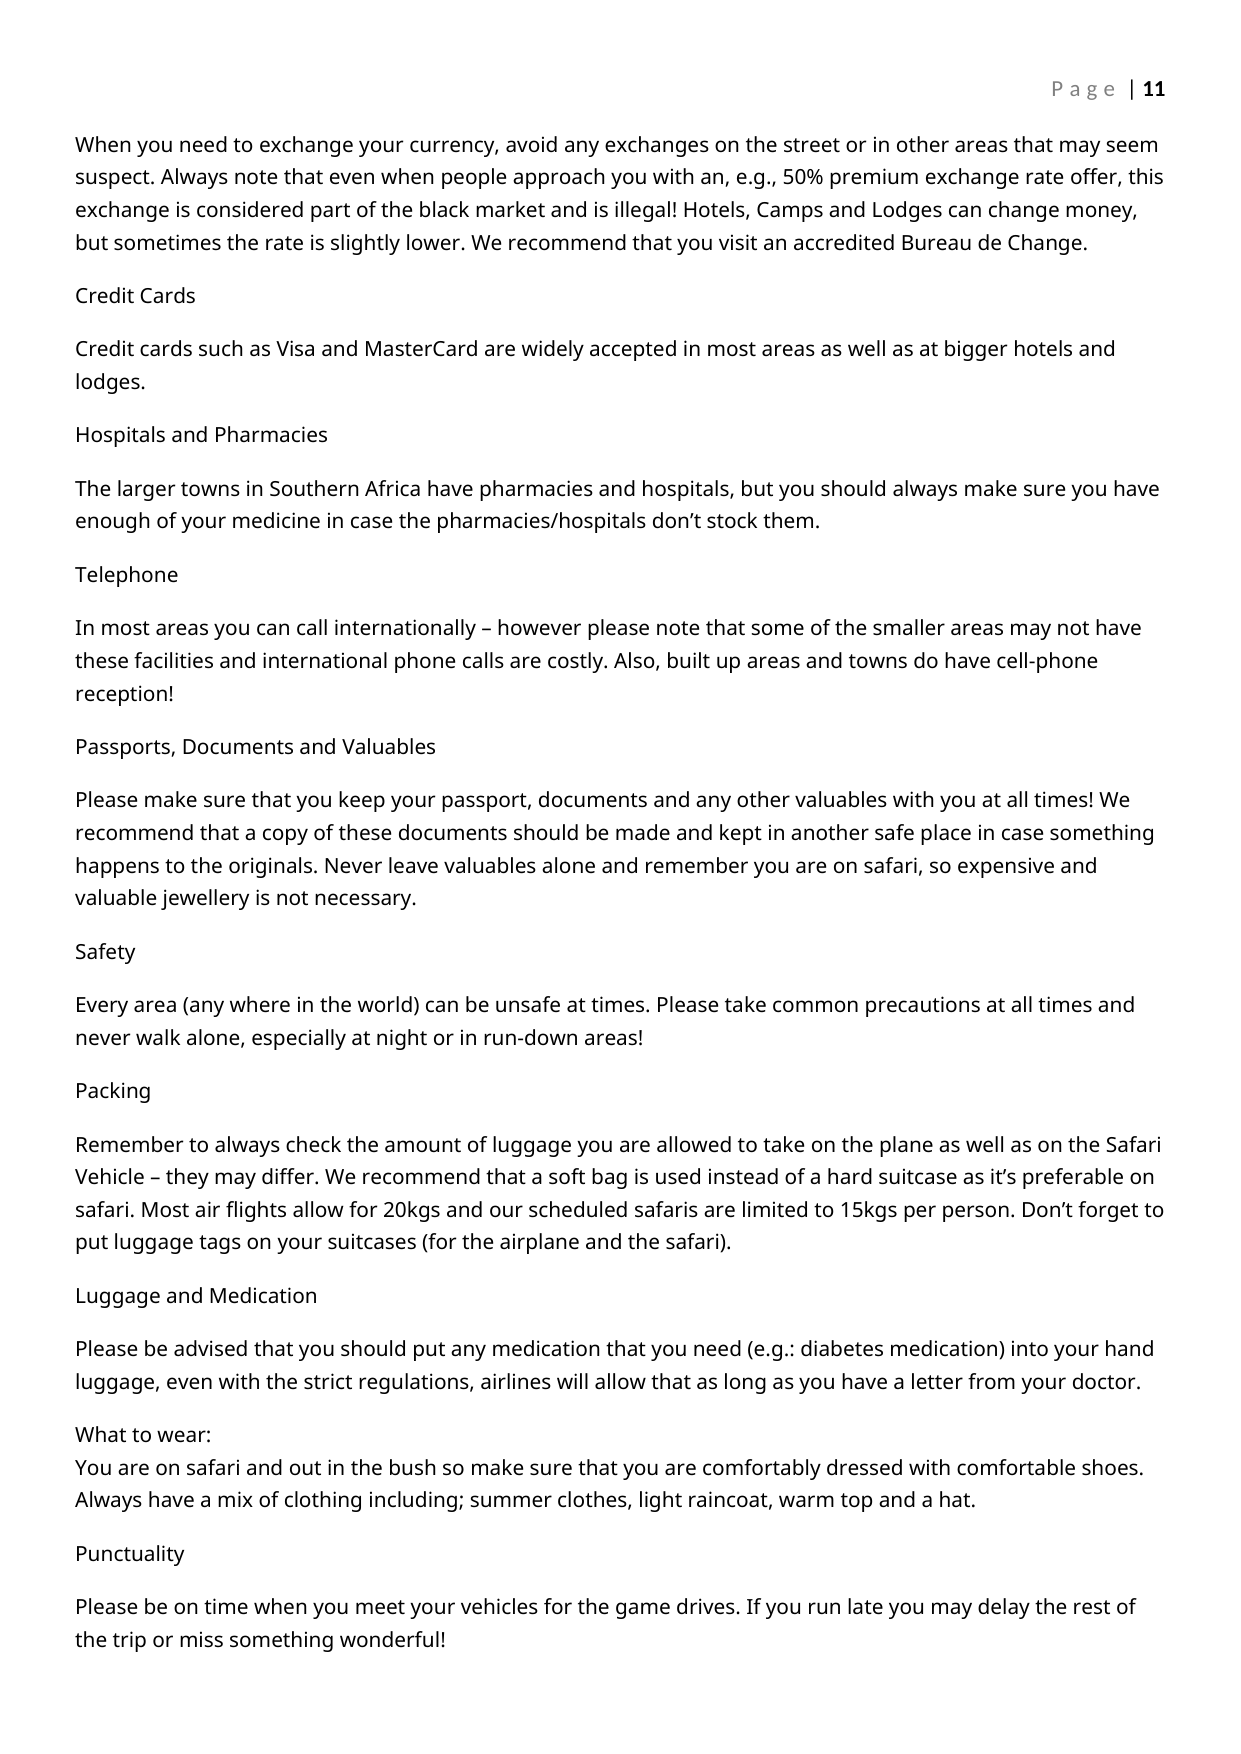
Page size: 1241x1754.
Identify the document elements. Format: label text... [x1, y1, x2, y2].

text Safety [75, 937, 1165, 965]
text The larger towns in Southern Africa have pharmacies and hospitals, but you should always make sure you have enough of your medicine in case the pharmacies/hospitals don’t stock them. [75, 474, 1165, 535]
text Luggage and Medication [75, 1281, 1165, 1309]
text Passports, Documents and Valuables [75, 732, 1165, 761]
text Every area (any where in the world) can be unsafe at times. Please take common precautions at all times and never walk alone, especially at night or in run-down areas! [75, 990, 1165, 1051]
text Hospitals and Pharmacies [75, 421, 1165, 449]
text Remember to always check the amount of luggage you are allowed to take on the plane as well as on the Safari Vehicle – they may differ. We recommend that a soft bag is used instead of a hard suitcase as it’s preferable on safari. Most air flights allow for 20kgs and our scheduled safaris are limited to 15kgs per person. Don’t forget to put luggage tags on your suitcases (for the airplane and the safari). [75, 1130, 1165, 1256]
text Credit Cards [75, 281, 1165, 309]
text Please make sure that you keep your passport, documents and any other valuables with you at all times! We recommend that a copy of these documents should be made and kept in another safe place in case something happens to the originals. Never leave valuables alone and remember you are on safari, so expensive and valuable jewellery is not necessary. [75, 786, 1165, 912]
text What to wear: You are on safari and out in the bush so make sure that you are comfortably dressed with comfortable shoes. Always have a mix of clothing including; summer clothes, light raincoat, warm top and a hat. [75, 1420, 1165, 1514]
text When you need to exchange your currency, avoid any exchanges on the street or in other areas that may seem suspect. Always note that even when people approach you with an, e.g., 50% premium exchange rate offer, this exchange is considered part of the black market and is illegal! Hotels, Camps and Lodges can change money, but sometimes the rate is slightly lower. We recommend that you visit an accredited Bureau de Change. [75, 130, 1165, 256]
text Credit cards such as Visa and MasterCard are widely accepted in most areas as well as at bigger hotels and lodges. [75, 334, 1165, 396]
text Punctuality [75, 1539, 1165, 1567]
text Packing [75, 1076, 1165, 1105]
text Please be on time when you meet your vehicles for the game drives. If you run late you may delay the rest of the trip or miss something wonderful! [75, 1592, 1165, 1653]
text Please be advised that you should put any medication that you need (e.g.: diabetes medication) into your hand luggage, even with the strict regulations, airlines will allow that as long as you have a letter from your doctor. [75, 1334, 1165, 1395]
text In most areas you can call internationally – however please note that some of the smaller areas may not have these facilities and international phone calls are costly. Also, built up areas and towns do have cell-phone reception! [75, 613, 1165, 707]
text Telephone [75, 560, 1165, 588]
